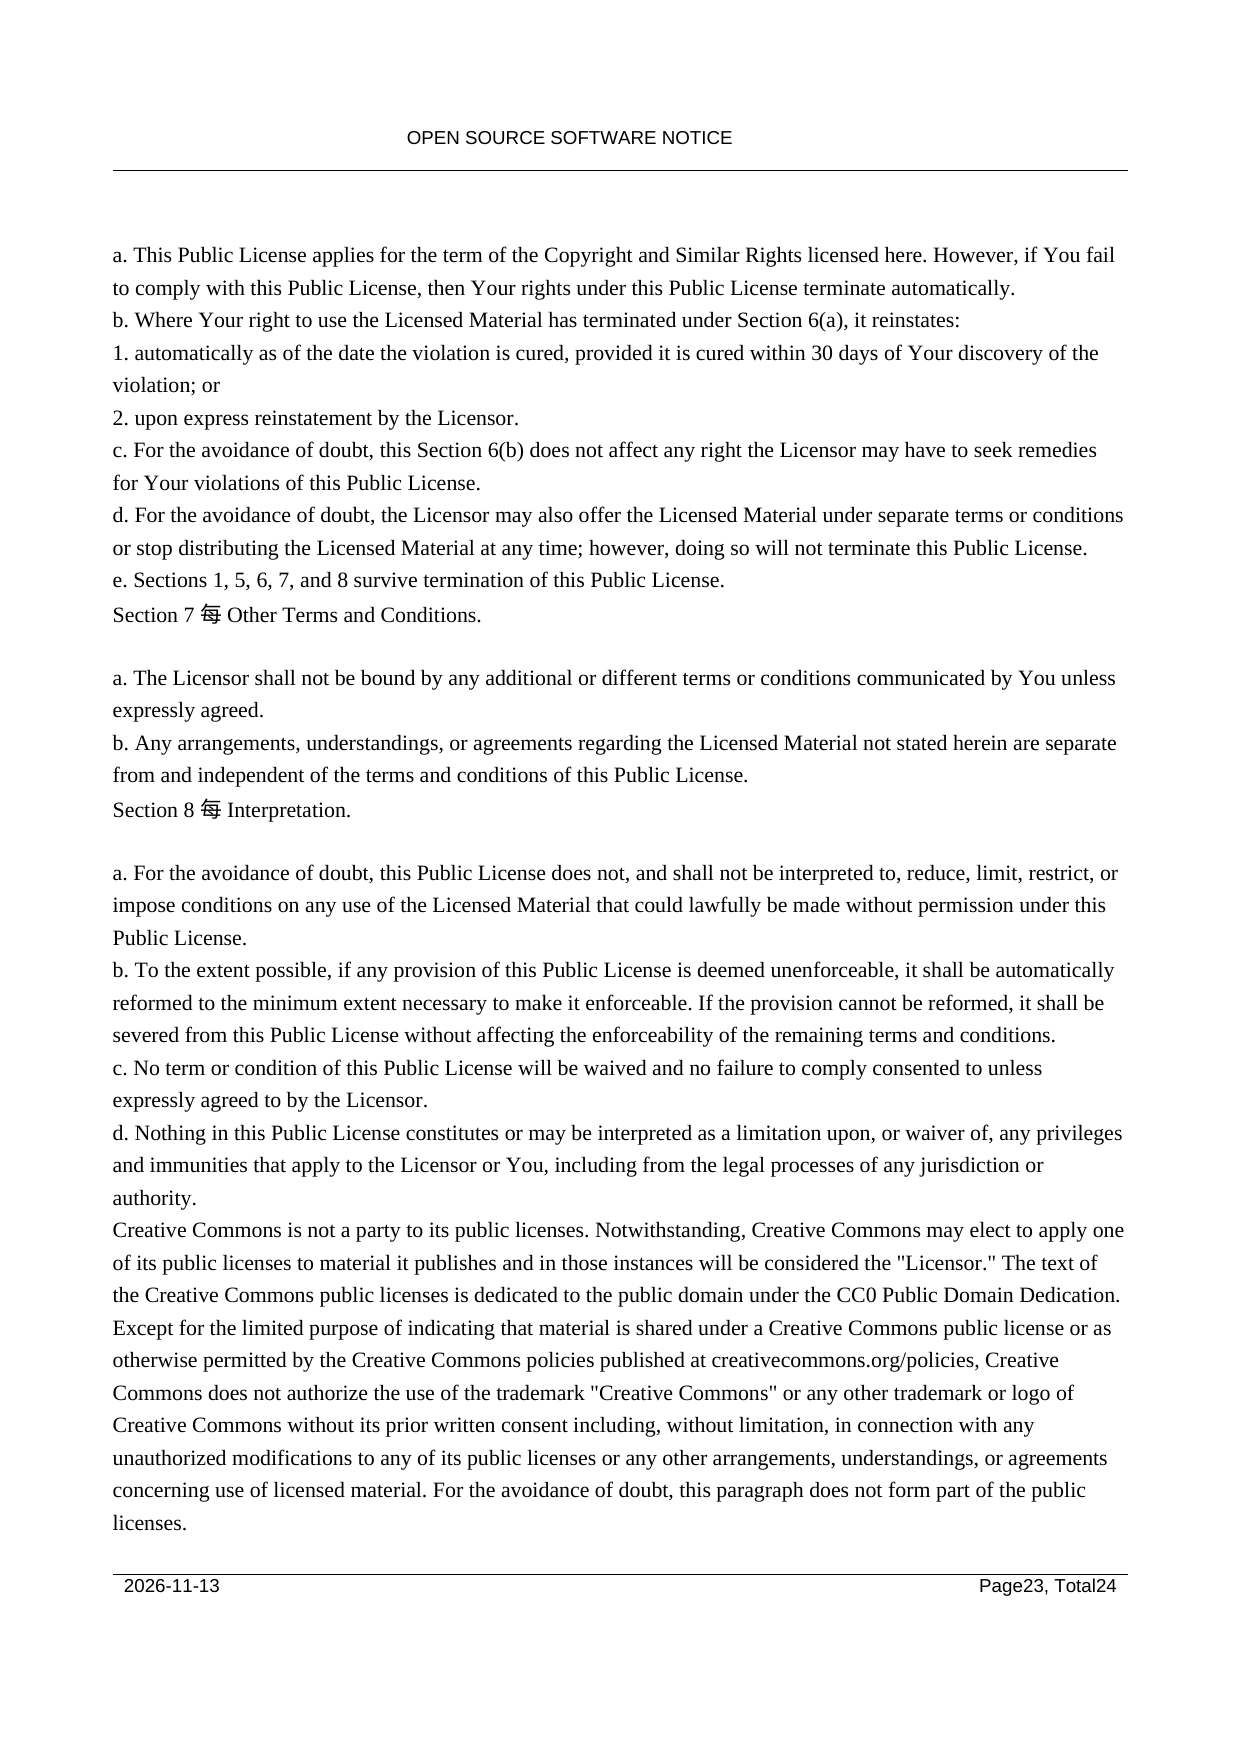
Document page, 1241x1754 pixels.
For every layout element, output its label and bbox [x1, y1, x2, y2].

text [112, 206, 1128, 1539]
